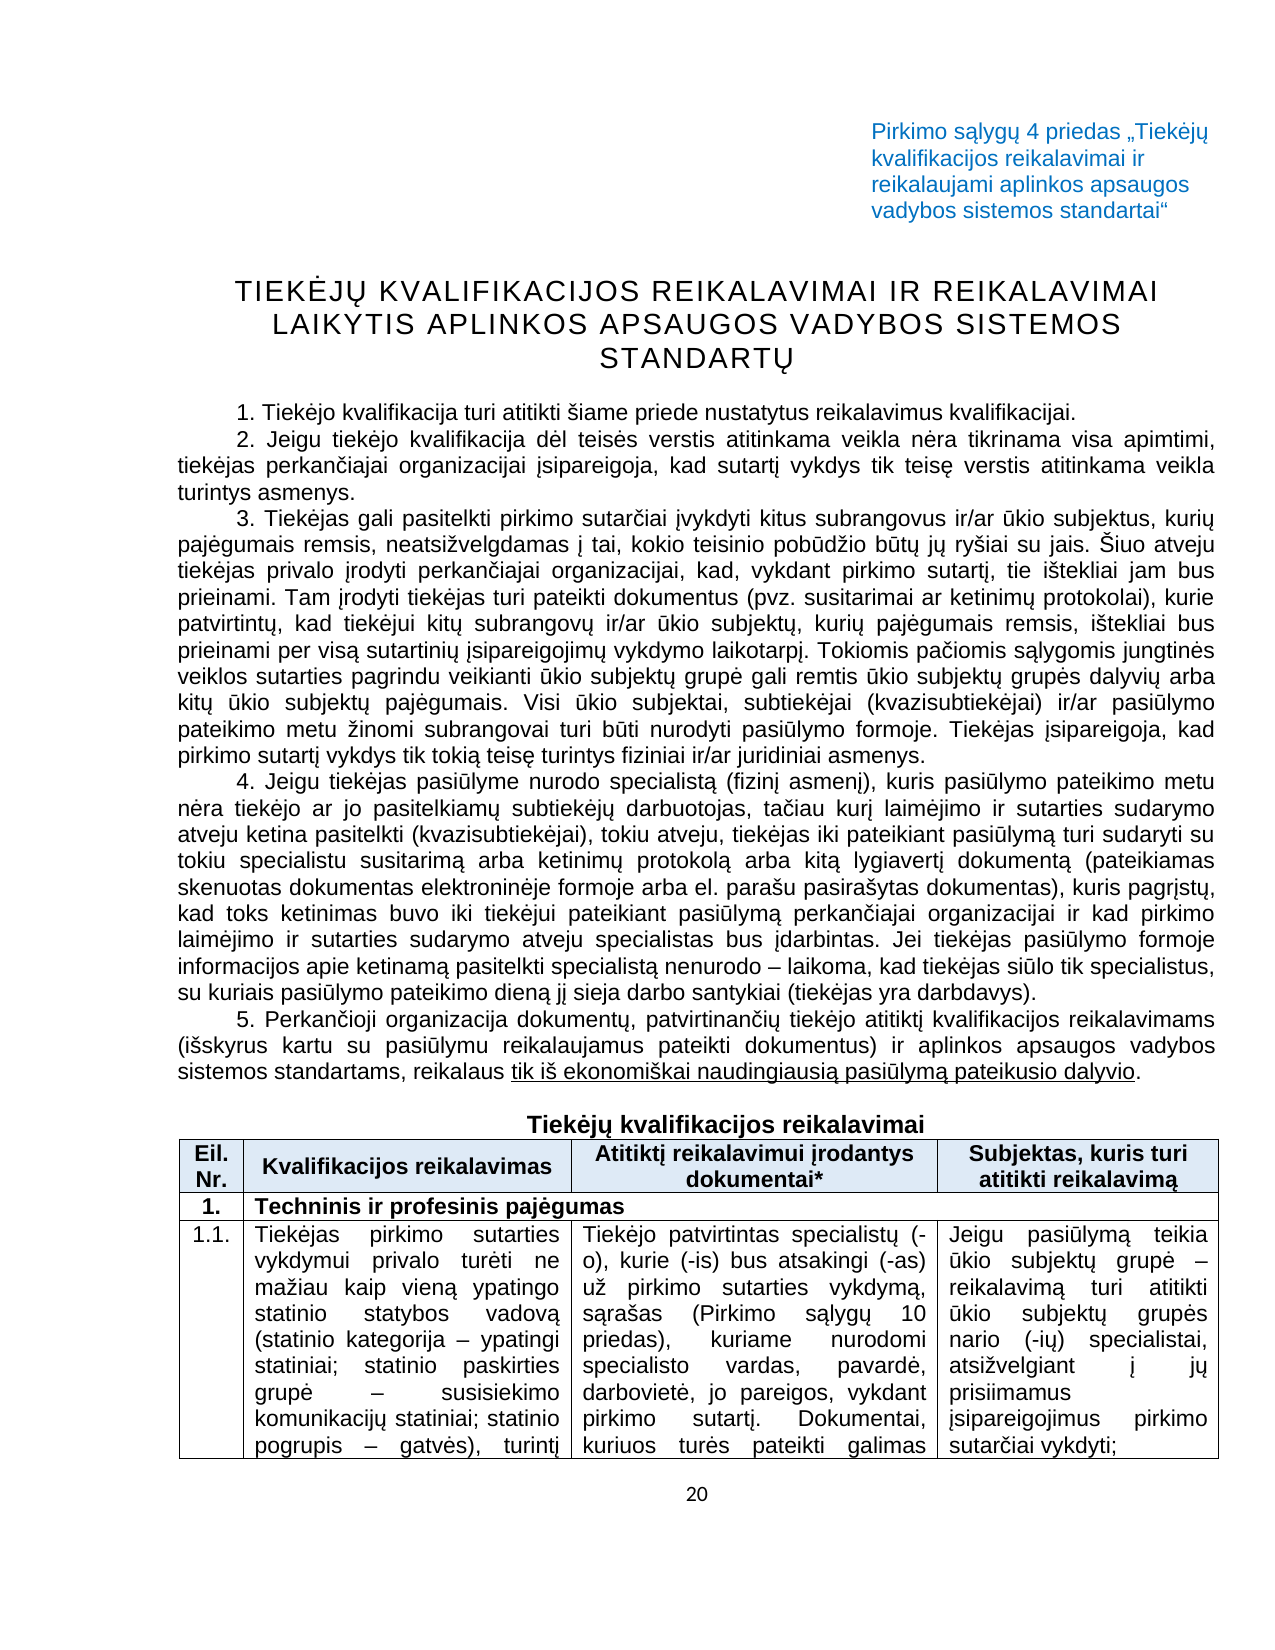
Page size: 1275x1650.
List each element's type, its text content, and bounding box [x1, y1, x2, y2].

table_cell 1.1. [180, 1221, 243, 1458]
list 2. Jeigu tiekėjo kvalifikacija dėl teisės verstis atitinkama veikla nėra tikrinama visa apimtimi, tiekėjas perkančiajai organizacijai įsipareigoja, kad sutartį vykdys tik teisę verstis atitinkama veikla turintys asmenys. [177, 426, 1216, 505]
list 1. Tiekėjo kvalifikacija turi atitikti šiame priede nustatytus reikalavimus kvalifikacijai. [177, 399, 1216, 426]
list 3. Tiekėjas gali pasitelkti pirkimo sutarčiai įvykdyti kitus subrangovus ir/ar ūkio subjektus, kurių pajėgumais remsis, neatsižvelgdamas į tai, kokio teisinio pobūdžio būtų jų ryšiai su jais. Šiuo atveju tiekėjas privalo įrodyti perkančiajai organizacijai, kad, vykdant pirkimo sutartį, tie ištekliai jam bus prieinami. Tam įrodyti tiekėjas turi pateikti dokumentus (pvz. susitarimai ar ketinimų protokolai), kurie patvirtintų, kad tiekėjui kitų subrangovų ir/ar ūkio subjektų, kurių pajėgumais remsis, ištekliai bus prieinami per visą sutartinių įsipareigojimų vykdymo laikotarpį. Tokiomis pačiomis sąlygomis jungtinės veiklos sutarties pagrindu veikianti ūkio subjektų grupė gali remtis ūkio subjektų grupės dalyvių arba kitų ūkio subjektų pajėgumais. Visi ūkio subjektai, subtiekėjai (kvazisubtiekėjai) ir/ar pasiūlymo pateikimo metu žinomi subrangovai turi būti nurodyti pasiūlymo formoje. Tiekėjas įsipareigoja, kad pirkimo sutartį vykdys tik tokią teisę turintys fiziniai ir/ar juridiniai asmenys. [177, 505, 1216, 768]
table_header Kvalifikacijos reikalavimas [244, 1140, 571, 1192]
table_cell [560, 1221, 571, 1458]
table_header Atitiktį reikalavimui įrodantys dokumentai* [572, 1140, 937, 1192]
list 5. Perkančioji organizacija dokumentų, patvirtinančių tiekėjo atitiktį kvalifikacijos reikalavimams (išskyrus kartu su pasiūlymu reikalaujamus pateikti dokumentus) ir aplinkos apsaugos vadybos sistemos standartams, reikalaus tik iš ekonomiškai naudingiausią pasiūlymą pateikusio dalyvio. [177, 1006, 1216, 1084]
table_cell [938, 1221, 1218, 1458]
table_cell 1. [180, 1193, 243, 1220]
list Tiekėjų kvalifikacijos reikalavimai [177, 1110, 1216, 1138]
subtitle TIEKĖJŲ KVALIFIKACIJOS REIKALAVIMAI IR REIKALAVIMAI LAIKYTIS APLINKOS APSAUGOS VADYBOS SISTEMOS STANDARTŲ [177, 274, 1216, 374]
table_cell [572, 1221, 937, 1458]
text Pirkimo sąlygų 4 priedas „Tiekėjų kvalifikacijos reikalavimai ir reikalaujami aplinkos apsaugos vadybos sistemos standartai“ [871, 118, 1216, 223]
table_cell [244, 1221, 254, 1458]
table_header Subjektas, kuris turi atitikti reikalavimą [938, 1140, 1218, 1192]
table_cell Techninis ir profesinis pajėgumas [244, 1193, 1218, 1220]
list 4. Jeigu tiekėjas pasiūlyme nurodo specialistą (fizinį asmenį), kuris pasiūlymo pateikimo metu nėra tiekėjo ar jo pasitelkiamų subtiekėjų darbuotojas, tačiau kurį laimėjimo ir sutarties sudarymo atveju ketina pasitelkti (kvazisubtiekėjai), tokiu atveju, tiekėjas iki pateikiant pasiūlymą turi sudaryti su tokiu specialistu susitarimą arba ketinimų protokolą arba kitą lygiavertį dokumentą (pateikiamas skenuotas dokumentas elektroninėje formoje arba el. parašu pasirašytas dokumentas), kuris pagrįstų, kad toks ketinimas buvo iki tiekėjui pateikiant pasiūlymą perkančiajai organizacijai ir kad pirkimo laimėjimo ir sutarties sudarymo atveju specialistas bus įdarbintas. Jei tiekėjas pasiūlymo formoje informacijos apie ketinamą pasitelkti specialistą nenurodo – laikoma, kad tiekėjas siūlo tik specialistus, su kuriais pasiūlymo pateikimo dieną jį sieja darbo santykiai (tiekėjas yra darbdavys). [177, 768, 1216, 1006]
table_header Eil. Nr. [180, 1140, 243, 1192]
